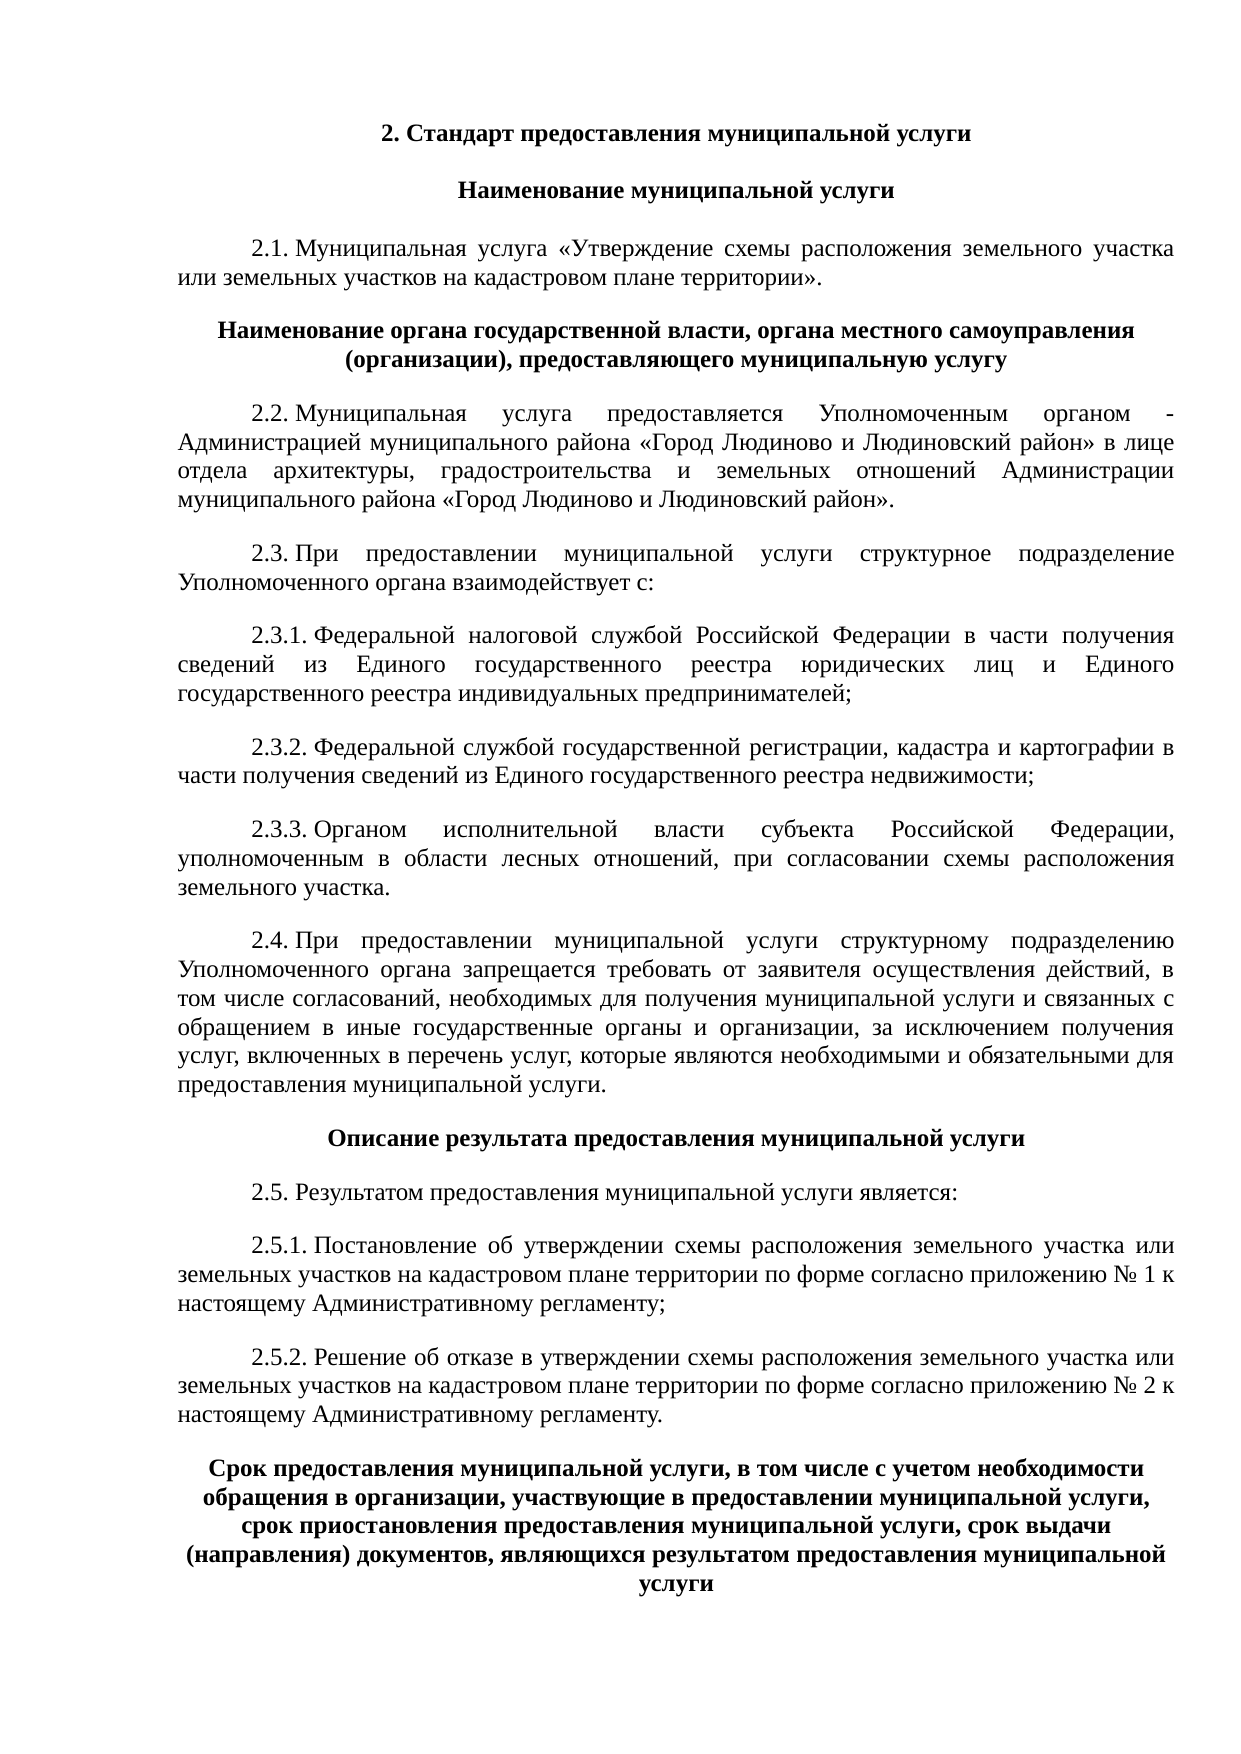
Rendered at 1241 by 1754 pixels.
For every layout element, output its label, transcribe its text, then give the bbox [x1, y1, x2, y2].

text Наименование органа государственной власти, органа местного самоуправления (организации), предоставляющего муниципальную услугу [177, 316, 1175, 373]
list Федеральной службой государственной регистрации, кадастра и картографии в части получения сведений из Единого государственного реестра недвижимости; [177, 732, 1175, 789]
text Описание результата предоставления муниципальной услуги [177, 1123, 1175, 1152]
list Органом исполнительной власти субъекта Российской Федерации, уполномоченным в области лесных отношений, при согласовании схемы расположения земельного участка. [177, 814, 1175, 901]
list Результатом предоставления муниципальной услуги является: [177, 1177, 1175, 1206]
list Постановление об утверждении схемы расположения земельного участка или земельных участков на кадастровом плане территории по форме согласно приложению № 1 к настоящему Административному регламенту; [177, 1231, 1175, 1317]
title Стандарт предоставления муниципальной услуги [177, 118, 1175, 147]
list Муниципальная услуга «Утверждение схемы расположения земельного участка или земельных участков на кадастровом плане территории». [177, 233, 1175, 291]
list Решение об отказе в утверждении схемы расположения земельного участка или земельных участков на кадастровом плане территории по форме согласно приложению № 2 к настоящему Административному регламенту. [177, 1342, 1175, 1428]
list Муниципальная услуга предоставляется Уполномоченным органом - Администрацией муниципального района «Город Людиново и Людиновский район» в лице отдела архитектуры, градостроительства и земельных отношений Администрации муниципального района «Город Людиново и Людиновский район». [177, 398, 1175, 513]
list При предоставлении муниципальной услуги структурному подразделению Уполномоченного органа запрещается требовать от заявителя осуществления действий, в том числе согласований, необходимых для получения муниципальной услуги и связанных с обращением в иные государственные органы и организации, за исключением получения услуг, включенных в перечень услуг, которые являются необходимыми и обязательными для предоставления муниципальной услуги. [177, 926, 1175, 1098]
list Федеральной налоговой службой Российской Федерации в части получения сведений из Единого государственного реестра юридических лиц и Единого государственного реестра индивидуальных предпринимателей; [177, 621, 1175, 707]
text Срок предоставления муниципальной услуги, в том числе с учетом необходимости обращения в организации, участвующие в предоставлении муниципальной услуги, срок приостановления предоставления муниципальной услуги, срок выдачи (направления) документов, являющихся результатом предоставления муниципальной услуги [177, 1453, 1175, 1597]
text Наименование муниципальной услуги [177, 176, 1175, 204]
list При предоставлении муниципальной услуги структурное подразделение Уполномоченного органа взаимодействует с: [177, 538, 1175, 596]
